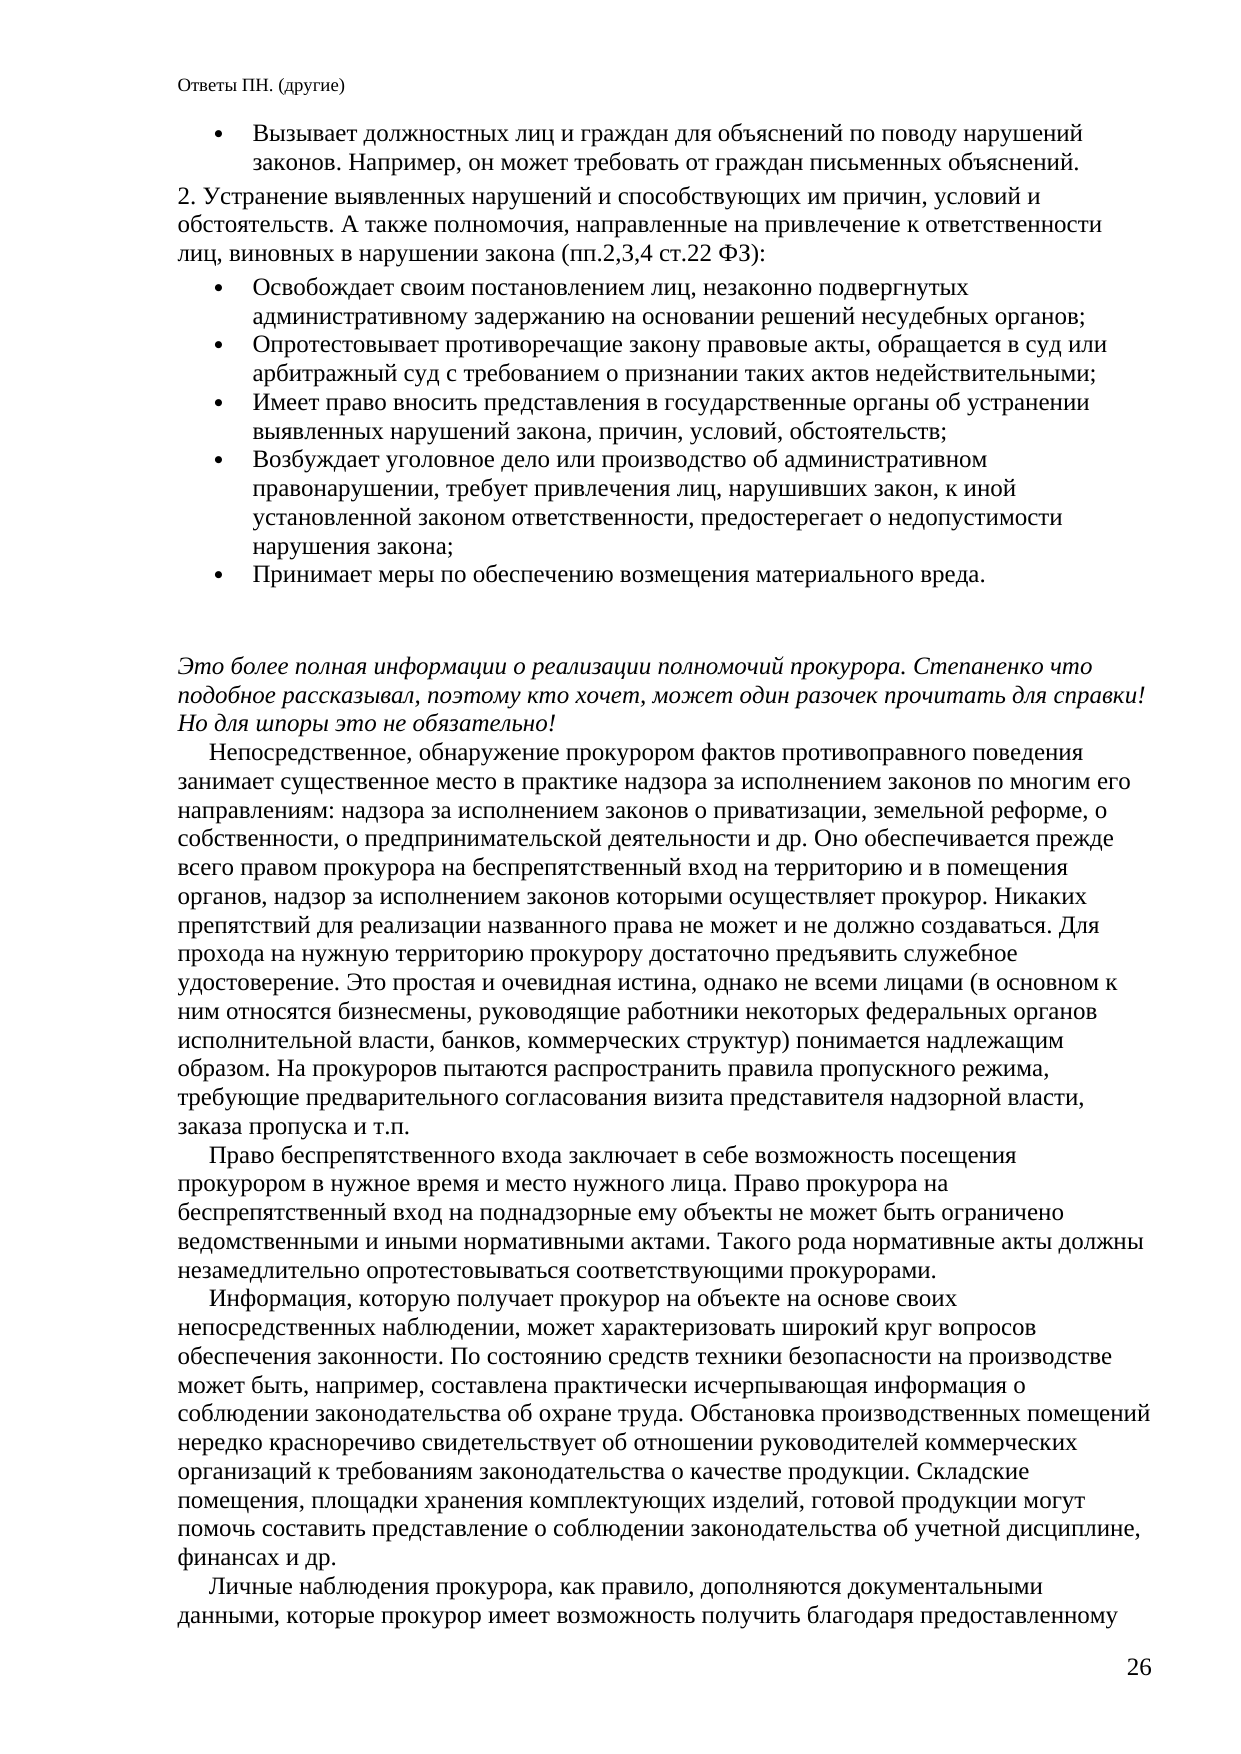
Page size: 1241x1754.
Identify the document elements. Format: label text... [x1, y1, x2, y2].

list Возбуждает уголовное дело или производство об административном правонарушении, требует привлечения лиц, нарушивших закон, к иной установленной законом ответственности, предостерегает о недопустимости нарушения закона; [215, 444, 1152, 559]
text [177, 593, 1152, 1628]
list Имеет право вносить представления в государственные органы об устранении выявленных нарушений закона, причин, условий, обстоятельств; [215, 387, 1152, 444]
text 2. Устранение выявленных нарушений и способствующих им причин, условий и обстоятельств. А также полномочия, направленные на привлечение к ответственности лиц, виновных в нарушении закона (пп.2,3,4 ст.22 ФЗ): [177, 181, 1152, 267]
list Освобождает своим постановлением лиц, незаконно подвергнутых административному задержанию на основании решений несудебных органов; [215, 272, 1152, 329]
list Опротестовывает противоречащие закону правовые акты, обращается в суд или арбитражный суд с требованием о признании таких актов недействительными; [215, 329, 1152, 387]
list Принимает меры по обеспечению возмещения материального вреда. [215, 559, 1152, 588]
list Вызывает должностных лиц и граждан для объяснений по поводу нарушений законов. Например, он может требовать от граждан письменных объяснений. [215, 118, 1152, 176]
